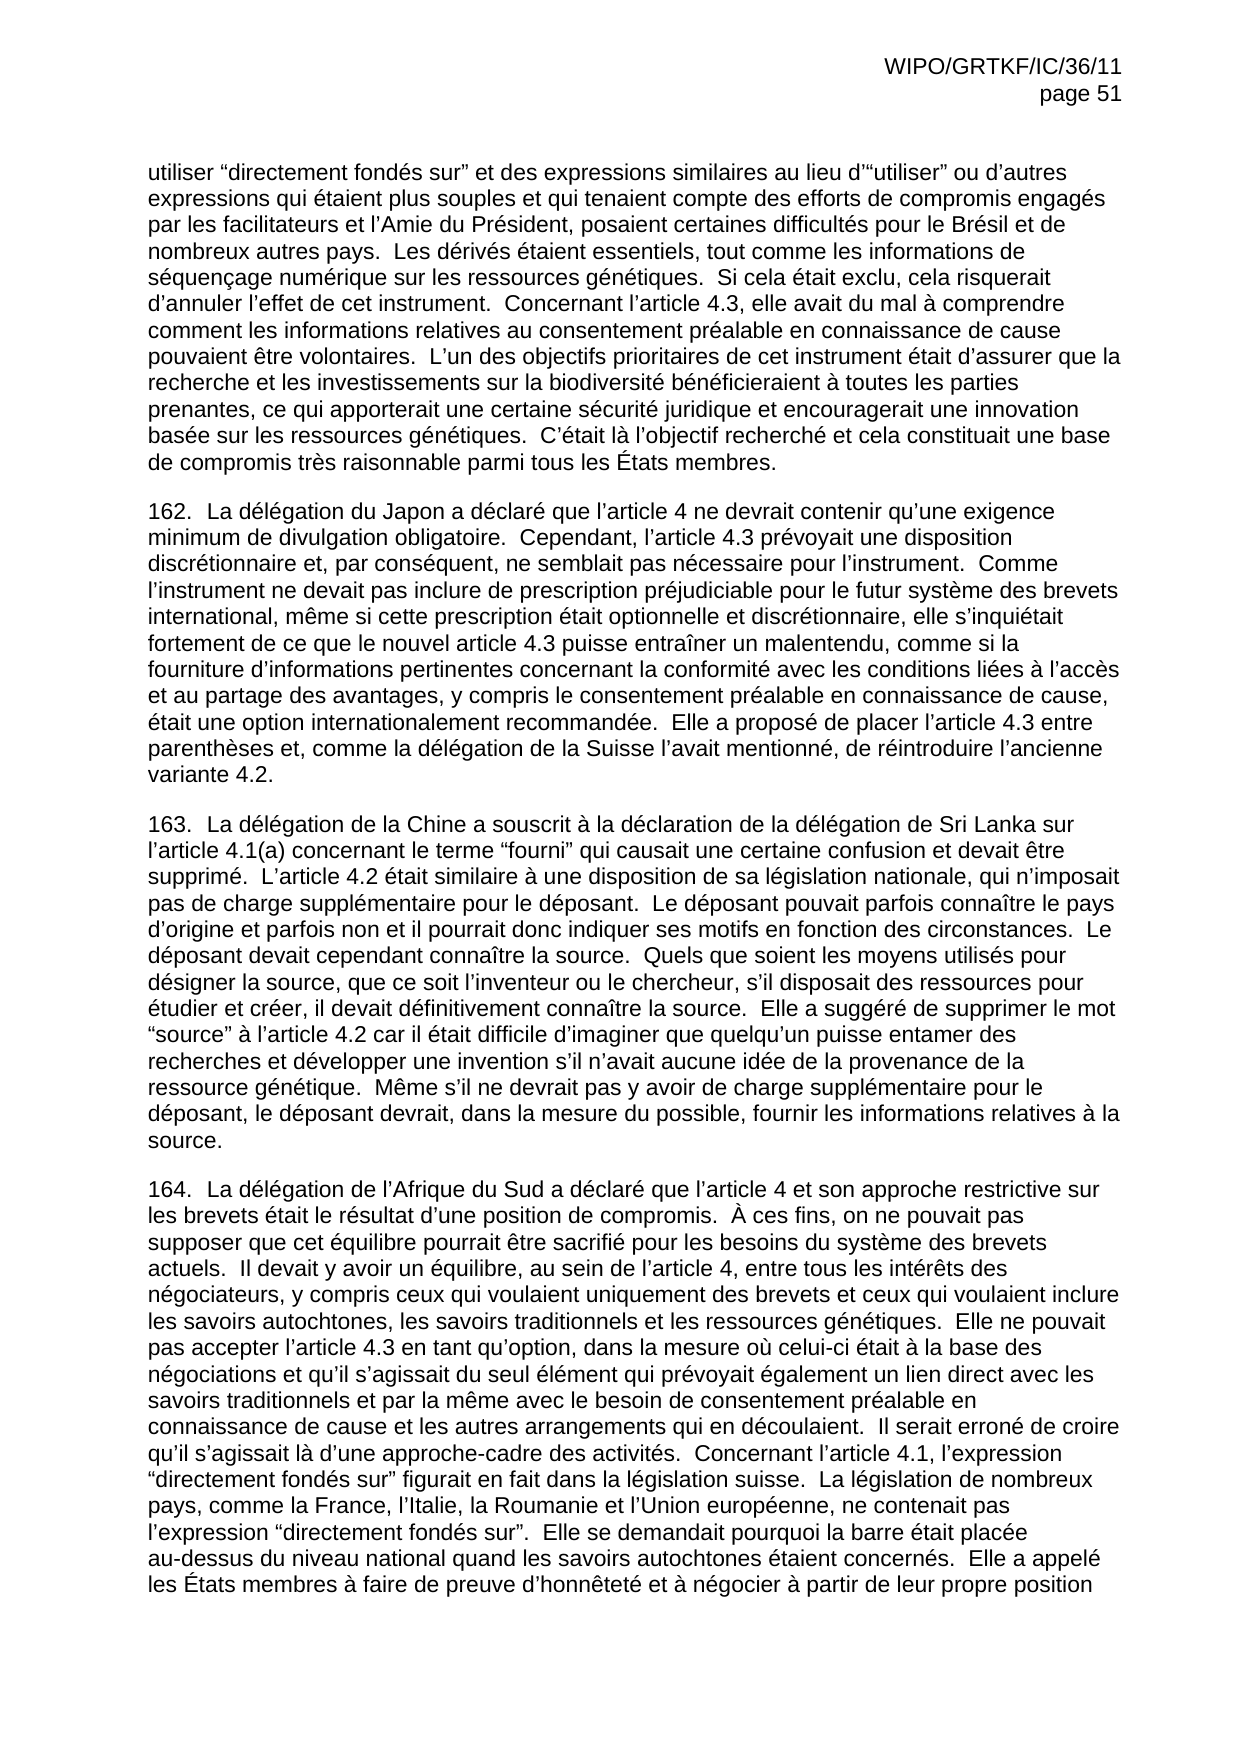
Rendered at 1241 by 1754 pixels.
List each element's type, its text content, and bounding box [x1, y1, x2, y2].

text La délégation du Japon a déclaré que l’article 4 ne devrait contenir qu’une exigence minimum de divulgation obligatoire. Cependant, l’article 4.3 prévoyait une disposition discrétionnaire et, par conséquent, ne semblait pas nécessaire pour l’instrument. Comme l’instrument ne devait pas inclure de prescription préjudiciable pour le futur système des brevets international, même si cette prescription était optionnelle et discrétionnaire, elle s’inquiétait fortement de ce que le nouvel article 4.3 puisse entraîner un malentendu, comme si la fourniture d’informations pertinentes concernant la conformité avec les conditions liées à l’accès et au partage des avantages, y compris le consentement préalable en connaissance de cause, était une option internationalement recommandée. Elle a proposé de placer l’article 4.3 entre parenthèses et, comme la délégation de la Suisse l’avait mentionné, de réintroduire l’ancienne variante 4.2. [148, 498, 1122, 788]
text La délégation de la Chine a souscrit à la déclaration de la délégation de Sri Lanka sur l’article 4.1(a) concernant le terme “fourni” qui causait une certaine confusion et devait être supprimé. L’article 4.2 était similaire à une disposition de sa législation nationale, qui n’imposait pas de charge supplémentaire pour le déposant. Le déposant pouvait parfois connaître le pays d’origine et parfois non et il pourrait donc indiquer ses motifs en fonction des circonstances. Le déposant devait cependant connaître la source. Quels que soient les moyens utilisés pour désigner la source, que ce soit l’inventeur ou le chercheur, s’il disposait des ressources pour étudier et créer, il devait définitivement connaître la source. Elle a suggéré de supprimer le mot “source” à l’article 4.2 car il était difficile d’imaginer que quelqu’un puisse entamer des recherches et développer une invention s’il n’avait aucune idée de la provenance de la ressource génétique. Même s’il ne devrait pas y avoir de charge supplémentaire pour le déposant, le déposant devrait, dans la mesure du possible, fournir les informations relatives à la source. [148, 811, 1122, 1153]
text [148, 1176, 1122, 1598]
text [148, 158, 1122, 475]
